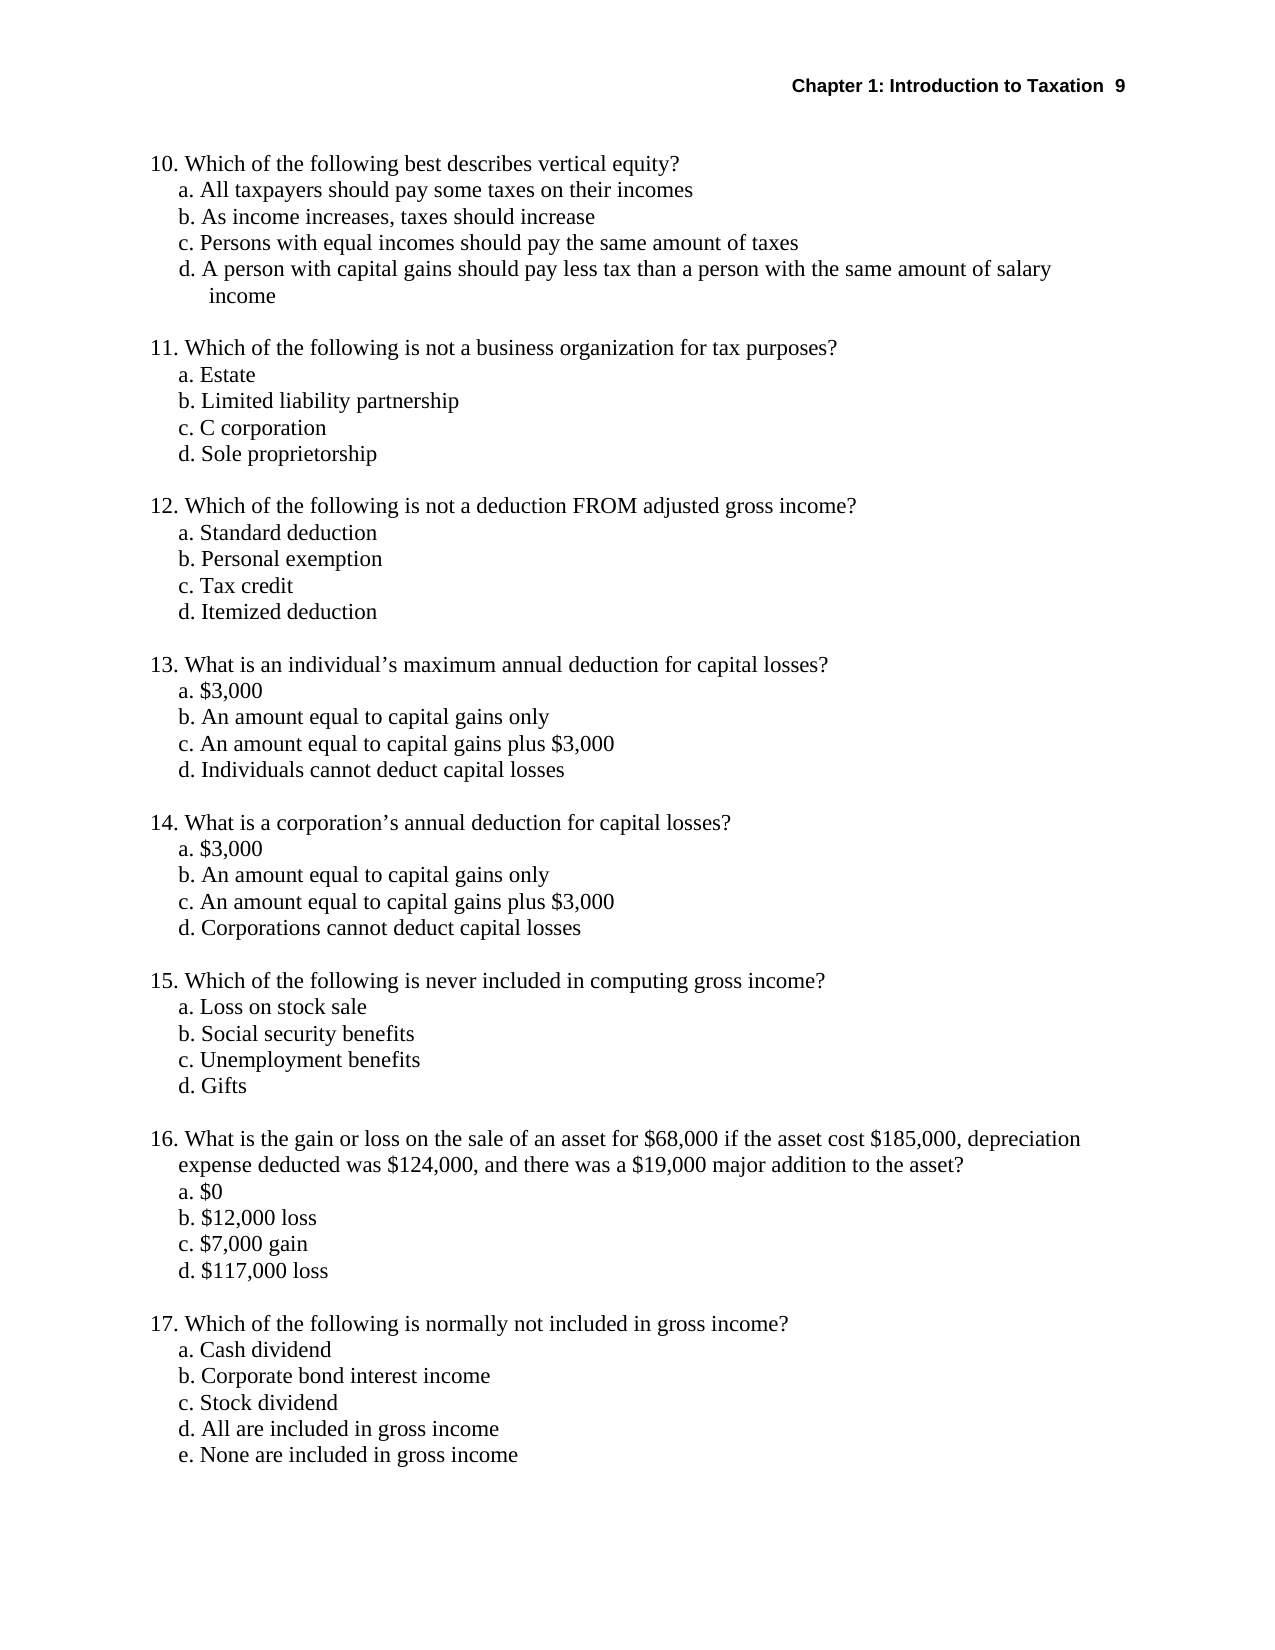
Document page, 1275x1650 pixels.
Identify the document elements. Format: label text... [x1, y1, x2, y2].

text b. An amount equal to capital gains only [178, 703, 1125, 730]
text b. $12,000 loss [178, 1204, 1125, 1231]
text d. All are included in gross income [150, 1415, 1125, 1441]
text a. Loss on stock sale [150, 993, 1125, 1020]
text d. A person with capital gains should pay less tax than a person with the same amount of salary income [178, 255, 1125, 308]
text 16. What is the gain or loss on the sale of an asset for $68,000 if the asset cost $185,000, depreciation expense deducted was $124,000, and there was a $19,000 major addition to the asset? [150, 1125, 1125, 1178]
text 13. What is an individual’s maximum annual deduction for capital losses? [150, 651, 1125, 677]
text a. Standard deduction [150, 519, 1125, 545]
text c. Tax credit [150, 572, 1125, 598]
text e. None are included in gross income [178, 1441, 1125, 1468]
text b. Social security benefits [178, 1020, 1125, 1046]
text a. $3,000 [150, 835, 1125, 862]
text d. $117,000 loss [178, 1257, 1125, 1283]
text d. Individuals cannot deduct capital losses [150, 756, 1125, 782]
text 10. Which of the following best describes vertical equity? [150, 150, 1125, 176]
text d. Corporations cannot deduct capital losses [178, 914, 1125, 941]
text b. An amount equal to capital gains only [178, 862, 1125, 888]
text a. Estate [150, 361, 1125, 387]
text 15. Which of the following is never included in computing gross income? [150, 967, 1125, 993]
text 12. Which of the following is not a deduction FROM adjusted gross income? [150, 493, 1125, 519]
text d. Itemized deduction [178, 598, 1125, 624]
text c. C corporation [150, 413, 1125, 440]
text 11. Which of the following is not a business organization for tax purposes? [150, 334, 1125, 361]
text a. $0 [150, 1178, 1125, 1204]
text c. $7,000 gain [178, 1231, 1125, 1257]
text b. Personal exemption [178, 545, 1125, 572]
text a. Cash dividend [150, 1336, 1125, 1362]
text 17. Which of the following is normally not included in gross income? [150, 1309, 1125, 1336]
text b. Limited liability partnership [178, 387, 1125, 413]
text b. Corporate bond interest income [178, 1362, 1125, 1389]
text d. Sole proprietorship [178, 440, 1125, 466]
text d. Gifts [178, 1072, 1125, 1099]
text 14. What is a corporation’s annual deduction for capital losses? [150, 809, 1125, 835]
text c. Stock dividend [178, 1389, 1125, 1415]
text c. Unemployment benefits [150, 1046, 1125, 1072]
text a. $3,000 [150, 677, 1125, 703]
text c. An amount equal to capital gains plus $3,000 [178, 730, 1125, 756]
text c. Persons with equal incomes should pay the same amount of taxes [150, 229, 1125, 255]
text a. All taxpayers should pay some taxes on their incomes [178, 176, 1125, 203]
text b. As income increases, taxes should increase [150, 203, 1125, 229]
text c. An amount equal to capital gains plus $3,000 [150, 888, 1125, 914]
